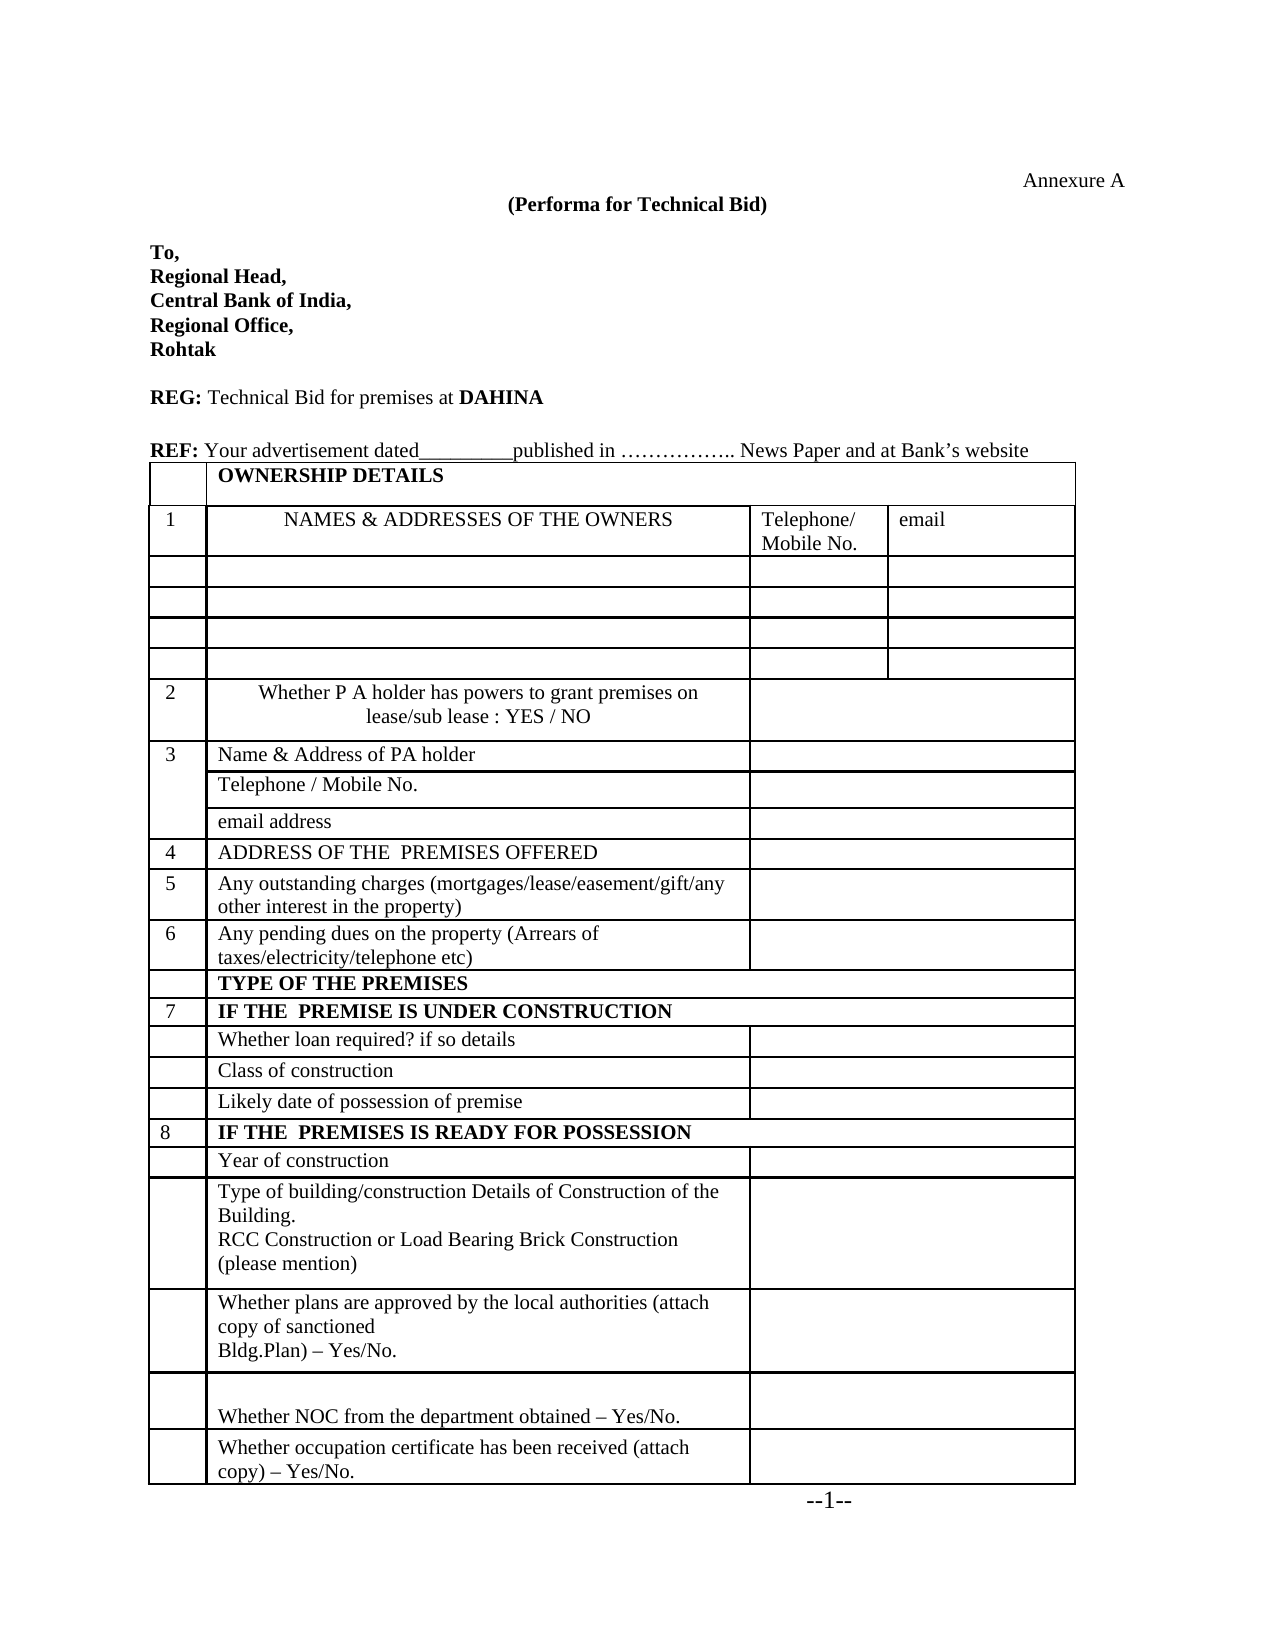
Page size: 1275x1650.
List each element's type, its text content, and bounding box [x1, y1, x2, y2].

table_cell [751, 921, 1074, 969]
table_cell 7 [150, 999, 205, 1025]
text REF: Your advertisement dated_________published in …………….. News Paper and at Bank’s website [150, 437, 1125, 462]
table_cell 6 [150, 921, 205, 969]
table_cell [751, 1058, 1074, 1087]
table_header [151, 463, 206, 504]
table_cell [150, 1430, 205, 1483]
text REG: Technical Bid for premises at DAHINA [150, 385, 1125, 409]
table_cell [751, 870, 1074, 918]
table_cell Telephone/ No. [751, 506, 887, 555]
table_cell [751, 1430, 1074, 1483]
table_cell email [889, 506, 1074, 555]
table_cell Type of building/construction Details of Construction of the Building. RCC Construction or Load Bearing Brick Construction (please mention) [208, 1179, 749, 1288]
table_cell [751, 1148, 1074, 1176]
text Annexure A [150, 168, 1125, 192]
table_cell Telephone / No. [208, 773, 749, 807]
table_cell [751, 1290, 1074, 1371]
table_cell [889, 619, 1074, 647]
table_cell IF THE PREMISE IS UNDER CONSTRUCTION [208, 999, 1074, 1025]
table_cell TYPE OF THE PREMISES [208, 971, 1074, 997]
table_cell Whether loan required? if so details [208, 1027, 749, 1056]
text --1-- [150, 1485, 1125, 1514]
text To, [150, 240, 1125, 264]
table_cell ADDRESS OF THE PREMISES OFFERED [208, 840, 749, 868]
table_cell [150, 1148, 205, 1176]
table_cell [150, 1374, 205, 1428]
table_cell [150, 971, 205, 997]
table_cell [150, 1179, 205, 1288]
text Central Bank of , [150, 288, 1125, 312]
text (Performa for Technical Bid) [150, 192, 1125, 216]
table_cell [150, 1027, 205, 1056]
table_cell NAMES & ADDRESSES OF THE OWNERS [208, 507, 749, 555]
table_cell [751, 557, 887, 586]
table_cell 2 [150, 680, 205, 739]
table_cell [751, 588, 887, 616]
table_cell [751, 1027, 1074, 1056]
table_cell [751, 619, 887, 647]
table_cell email address [208, 809, 749, 837]
table_cell [751, 1374, 1074, 1428]
text Regional Office, [150, 312, 1125, 337]
table_cell [889, 557, 1074, 586]
table_cell [751, 1179, 1074, 1288]
table_cell Name & Address of PA holder [208, 742, 749, 770]
table_cell Likely date of possession of premise [208, 1089, 749, 1117]
table_cell Whether plans are approved by the local authorities (attach copy of sanctioned Bldg.Plan) – Yes/No. [208, 1290, 749, 1371]
table_cell [751, 809, 1074, 837]
table_cell [751, 742, 1074, 770]
table_cell [751, 1089, 1074, 1117]
table_cell Whether occupation certificate has been received (attach copy) – Yes/No. [208, 1430, 749, 1483]
table_cell [889, 649, 1074, 678]
text Rohtak [150, 337, 1125, 361]
table_cell 8 [150, 1120, 205, 1146]
table_cell [150, 649, 205, 678]
table_cell [208, 619, 749, 647]
table_cell [751, 773, 1074, 807]
table_cell [751, 649, 887, 678]
table_cell [208, 649, 749, 678]
table_cell IF THE PREMISES IS READY FOR POSSESSION [208, 1120, 1074, 1146]
table_cell 1 [150, 506, 205, 555]
table_cell [751, 840, 1074, 868]
table_cell Whether NOC from the department obtained – Yes/No. [208, 1374, 749, 1428]
table_cell 4 [150, 840, 205, 868]
table_cell [751, 680, 1074, 739]
table_cell Class of construction [208, 1058, 749, 1087]
table_header OWNERSHIP DETAILS [207, 463, 1075, 504]
table_cell [150, 619, 205, 647]
table_cell [150, 588, 205, 616]
text Regional Head, [150, 264, 1125, 288]
table_cell 3 [150, 742, 205, 837]
table_cell Year of construction [208, 1148, 749, 1176]
table_cell Any outstanding charges (mortgages/lease/easement/gift/any other interest in the property) [208, 870, 749, 918]
table_cell [208, 557, 749, 586]
table_cell [889, 588, 1074, 616]
table_cell 5 [150, 870, 205, 918]
table_cell Any pending dues on the property (Arrears of taxes/electricity/telephone etc) [208, 921, 749, 969]
table_cell [150, 1058, 205, 1087]
table_cell [150, 1290, 205, 1371]
table_cell Whether P A holder has powers to grant premises on lease/sub lease : YES / NO [208, 680, 749, 739]
table_cell [208, 588, 749, 616]
table_cell [150, 1089, 205, 1117]
table_cell [150, 557, 205, 586]
